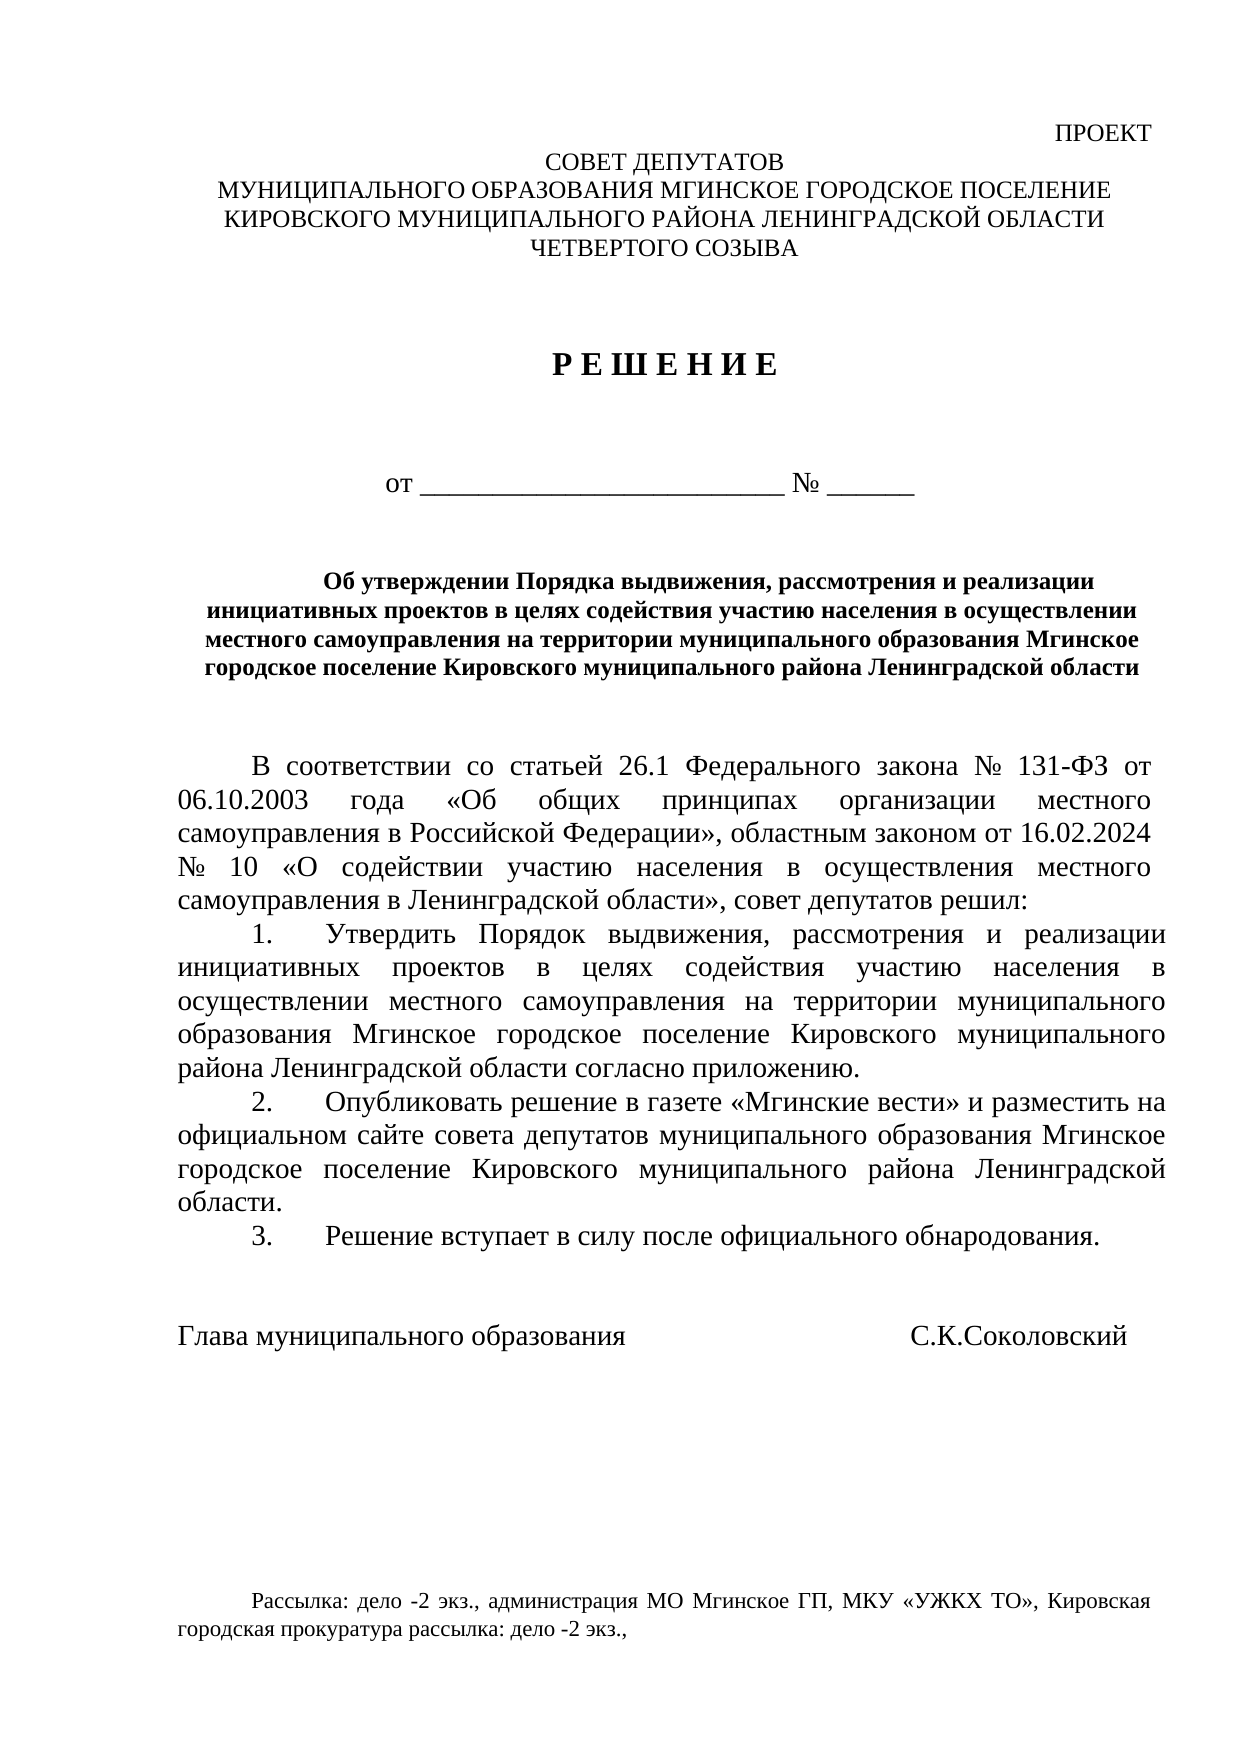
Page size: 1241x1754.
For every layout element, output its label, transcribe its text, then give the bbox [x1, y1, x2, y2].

list Решение вступает в силу после официального обнародования. [177, 1218, 1167, 1251]
text КИРОВСКОГО МУНИЦИПАЛЬНОГО РАЙОНА ЛЕНИНГРАДСКОЙ ОБЛАСТИ [177, 204, 1152, 233]
text от _________________________ № ______ [148, 466, 1152, 499]
text МУНИЦИПАЛЬНОГО ОБРАЗОВАНИЯ МГИНСКОЕ ГОРОДСКОЕ ПОСЕЛЕНИЕ [177, 176, 1152, 204]
title Об утверждении Порядка выдвижения, рассмотрения и реализации инициативных проектов в целях содействия участию населения в осуществлении местного самоуправления на территории муниципального образования Мгинское городское поселение Кировского муниципального района Ленинградской области [177, 566, 1167, 681]
list Утвердить Порядок выдвижения, рассмотрения и реализации инициативных проектов в целях содействия участию населения в осуществлении местного самоуправления на территории муниципального образования Мгинское городское поселение Кировского муниципального района Ленинградской области согласно приложению. [177, 916, 1167, 1084]
text СОВЕТ ДЕПУТАТОВ [177, 147, 1152, 176]
text Рассылка: дело -2 экз., администрация МО Мгинское ГП, МКУ «УЖКХ ТО», Кировская городская прокуратура рассылка: дело -2 экз., [177, 1587, 1152, 1642]
text Глава муниципального образования С.К.Соколовский [177, 1318, 1167, 1352]
list Опубликовать решение в газете «Мгинские вести» и разместить на официальном сайте совета депутатов муниципального образования Мгинское городское поселение Кировского муниципального района Ленинградской области. [177, 1084, 1167, 1218]
text ЧЕТВЕРТОГО СОЗЫВА [177, 233, 1152, 262]
text ПРОЕКТ [148, 118, 1152, 147]
text В соответствии со статьей 26.1 Федерального закона № 131-ФЗ от 06.10.2003 года «Об общих принципах организации местного самоуправления в Российской Федерации», областным законом от 16.02.2024 № 10 «О содействии участию населения в осуществления местного самоуправления в Ленинградской области», совет депутатов решил: [177, 748, 1152, 916]
text Р Е Ш Е Н И Е [177, 344, 1152, 383]
